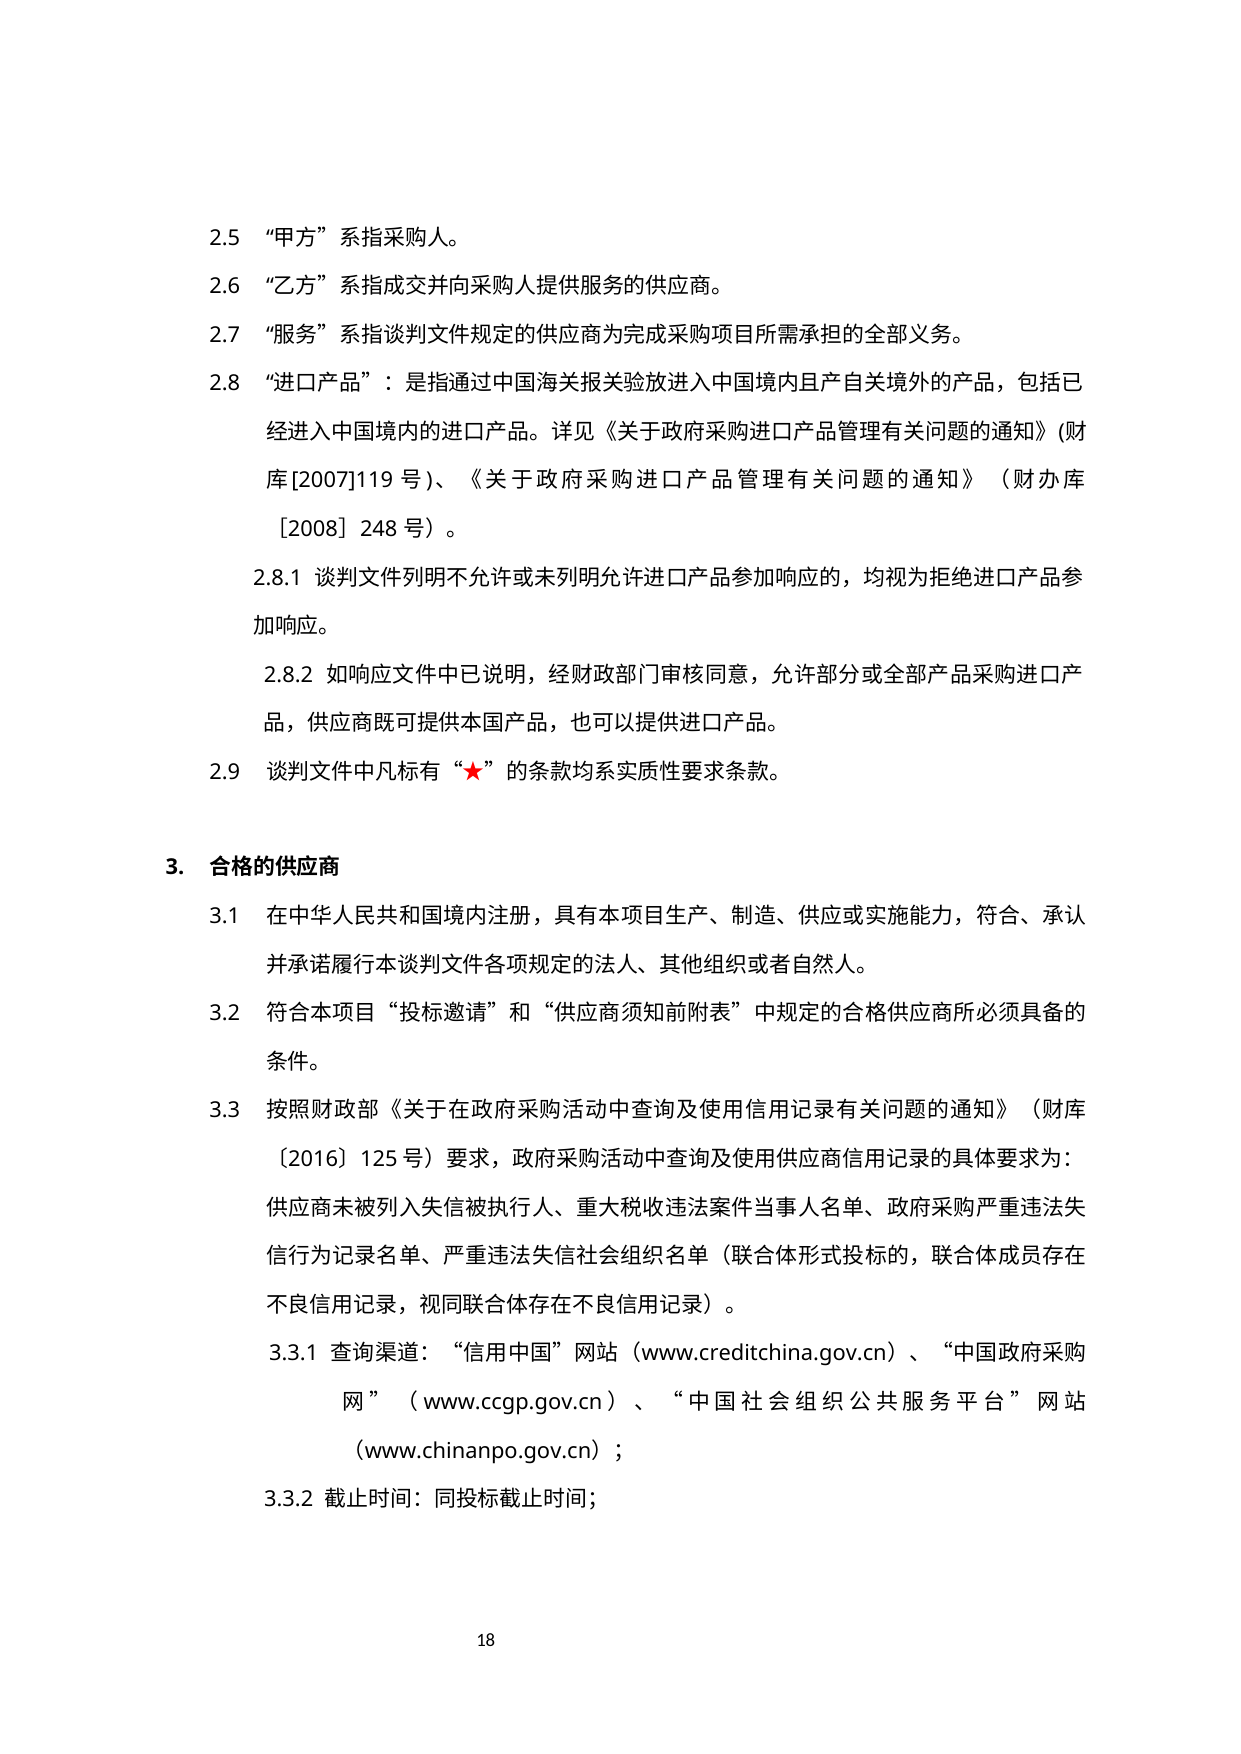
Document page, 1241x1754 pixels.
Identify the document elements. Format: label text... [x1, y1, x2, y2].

list 符合本项目“投标邀请”和“供应商须知前附表”中规定的合格供应商所必须具备的条件。 [209, 994, 1087, 1076]
text 2.8.1 谈判文件列明不允许或未列明允许进口产品参加响应的，均视为拒绝进口产品参加响应。 [253, 559, 1087, 640]
list “服务”系指谈判文件规定的供应商为完成采购项目所需承担的全部义务。 [209, 316, 1087, 349]
text 2.8.2 如响应文件中已说明，经财政部门审核同意，允许部分或全部产品采购进口产品，供应商既可提供本国产品，也可以提供进口产品。 [264, 656, 1087, 737]
list “乙方”系指成交并向采购人提供服务的供应商。 [209, 268, 1087, 300]
list 在中华人民共和国境内注册，具有本项目生产、制造、供应或实施能力，符合、承认并承诺履行本谈判文件各项规定的法人、其他组织或者自然人。 [209, 897, 1087, 979]
list “甲方”系指采购人。 [209, 219, 1087, 252]
list 合格的供应商 [165, 849, 1087, 882]
list “进口产品”：是指通过中国海关报关验放进入中国境内且产自关境外的产品，包括已经进入中国境内的进口产品。详见《关于政府采购进口产品管理有关问题的通知》(财库[2007]119号)、《关于政府采购进口产品管理有关问题的通知》（财办库［2008］248 号）。 [209, 364, 1087, 543]
list 谈判文件中凡标有“★”的条款均系实质性要求条款。 [209, 753, 1087, 786]
text 3.3.2 截止时间：同投标截止时间； [165, 1481, 1087, 1513]
list 3.3.1 查询渠道：“信用中国”网站（www.creditchina.gov.cn）、“中国政府采购网”（www.ccgp.gov.cn）、“中国社会组织公共服务平台”网站（www.chinanpo.gov.cn）； [269, 1335, 1087, 1465]
list 按照财政部《关于在政府采购活动中查询及使用信用记录有关问题的通知》（财库〔2016〕125号）要求，政府采购活动中查询及使用供应商信用记录的具体要求为：供应商未被列入失信被执行人、重大税收违法案件当事人名单、政府采购严重违法失信行为记录名单、严重违法失信社会组织名单（联合体形式投标的，联合体成员存在不良信用记录，视同联合体存在不良信用记录）。 [209, 1092, 1087, 1319]
